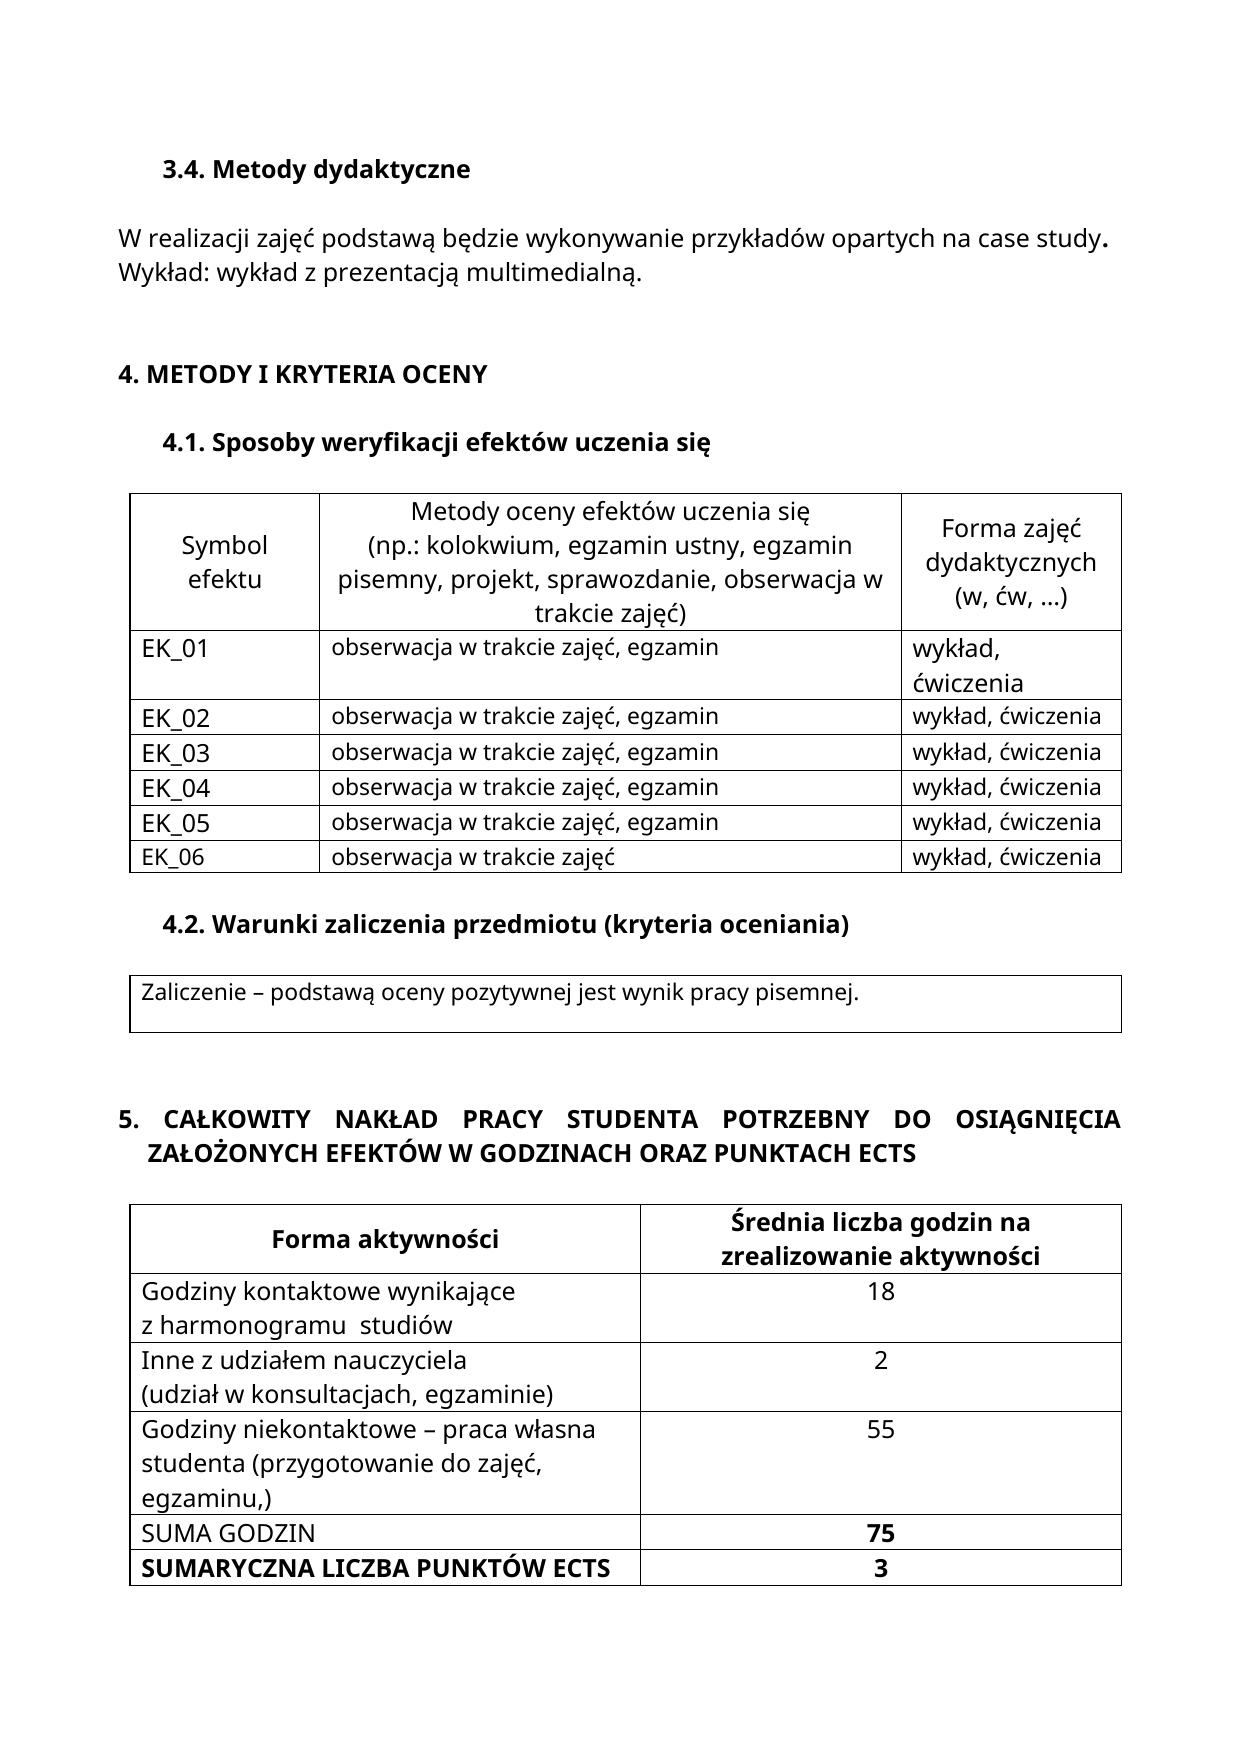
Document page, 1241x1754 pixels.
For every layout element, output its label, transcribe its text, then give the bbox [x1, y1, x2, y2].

table_cell EK_05 [131, 806, 319, 840]
table_cell 3 [641, 1550, 1121, 1584]
table_cell 75 [641, 1515, 1121, 1549]
table_cell wykład, ćwiczenia [902, 631, 1121, 699]
text Wykład: wykład z prezentacją multimedialną. [118, 254, 1122, 288]
table_cell wykład, ćwiczenia [902, 806, 1121, 840]
text 3.4. Metody dydaktyczne [162, 152, 1122, 186]
table_cell EK_02 [131, 700, 319, 734]
table_cell EK_06 [131, 841, 319, 872]
table_cell wykład, ćwiczenia [902, 700, 1121, 734]
table_header Forma zajęć dydaktycznych (w, ćw, …) [902, 494, 1121, 630]
table_cell Godziny kontaktowe wynikające z harmonogramu studiów [131, 1274, 640, 1342]
table_cell wykład, ćwiczenia [902, 841, 1121, 872]
table_cell EK_03 [131, 735, 319, 769]
table_cell SUMARYCZNA LICZBA PUNKTÓW ECTS [131, 1550, 640, 1584]
table_cell Godziny niekontaktowe – praca własna studenta (przygotowanie do zajęć, egzaminu,) [131, 1412, 640, 1514]
table_header Forma aktywności [131, 1205, 640, 1273]
table_cell 18 [641, 1274, 1121, 1342]
table_header Średnia liczba godzin na zrealizowanie aktywności [641, 1205, 1121, 1273]
table_cell SUMA GODZIN [131, 1515, 640, 1549]
table_header Symbol efektu [131, 494, 319, 630]
table_cell obserwacja w trakcie zajęć, egzamin [320, 700, 901, 734]
table_cell obserwacja w trakcie zajęć, egzamin [320, 631, 901, 699]
table_cell obserwacja w trakcie zajęć, egzamin [320, 771, 901, 804]
table_cell obserwacja w trakcie zajęć [320, 841, 901, 872]
table_cell EK_04 [131, 771, 319, 804]
table_cell wykład, ćwiczenia [902, 771, 1121, 804]
table_cell obserwacja w trakcie zajęć, egzamin [320, 735, 901, 769]
table_cell obserwacja w trakcie zajęć, egzamin [320, 806, 901, 840]
table_header Zaliczenie – podstawą oceny pozytywnej jest wynik pracy pisemnej. [131, 976, 1121, 1032]
table_header Metody oceny efektów uczenia się (np.: kolokwium, egzamin ustny, egzamin pisemny, projekt, sprawozdanie, obserwacja w trakcie zajęć) [320, 494, 901, 630]
text 4.1. Sposoby weryfikacji efektów uczenia się [162, 425, 1122, 459]
text 4. METODY I KRYTERIA OCENY [118, 357, 1122, 391]
table_cell 2 [641, 1343, 1121, 1411]
table_cell 55 [641, 1412, 1121, 1514]
table_cell EK_01 [131, 631, 319, 699]
text 5. CAŁKOWITY NAKŁAD PRACY STUDENTA POTRZEBNY DO OSIĄGNIĘCIA ZAŁOŻONYCH EFEKTÓW W GODZINACH ORAZ PUNKTACH ECTS [118, 1101, 1122, 1169]
table_cell Inne z udziałem nauczyciela (udział w konsultacjach, egzaminie) [131, 1343, 640, 1411]
text 4.2. Warunki zaliczenia przedmiotu (kryteria oceniania) [162, 907, 1122, 941]
table_cell wykład, ćwiczenia [902, 735, 1121, 769]
text W realizacji zajęć podstawą będzie wykonywanie przykładów opartych na case study. [118, 220, 1122, 254]
